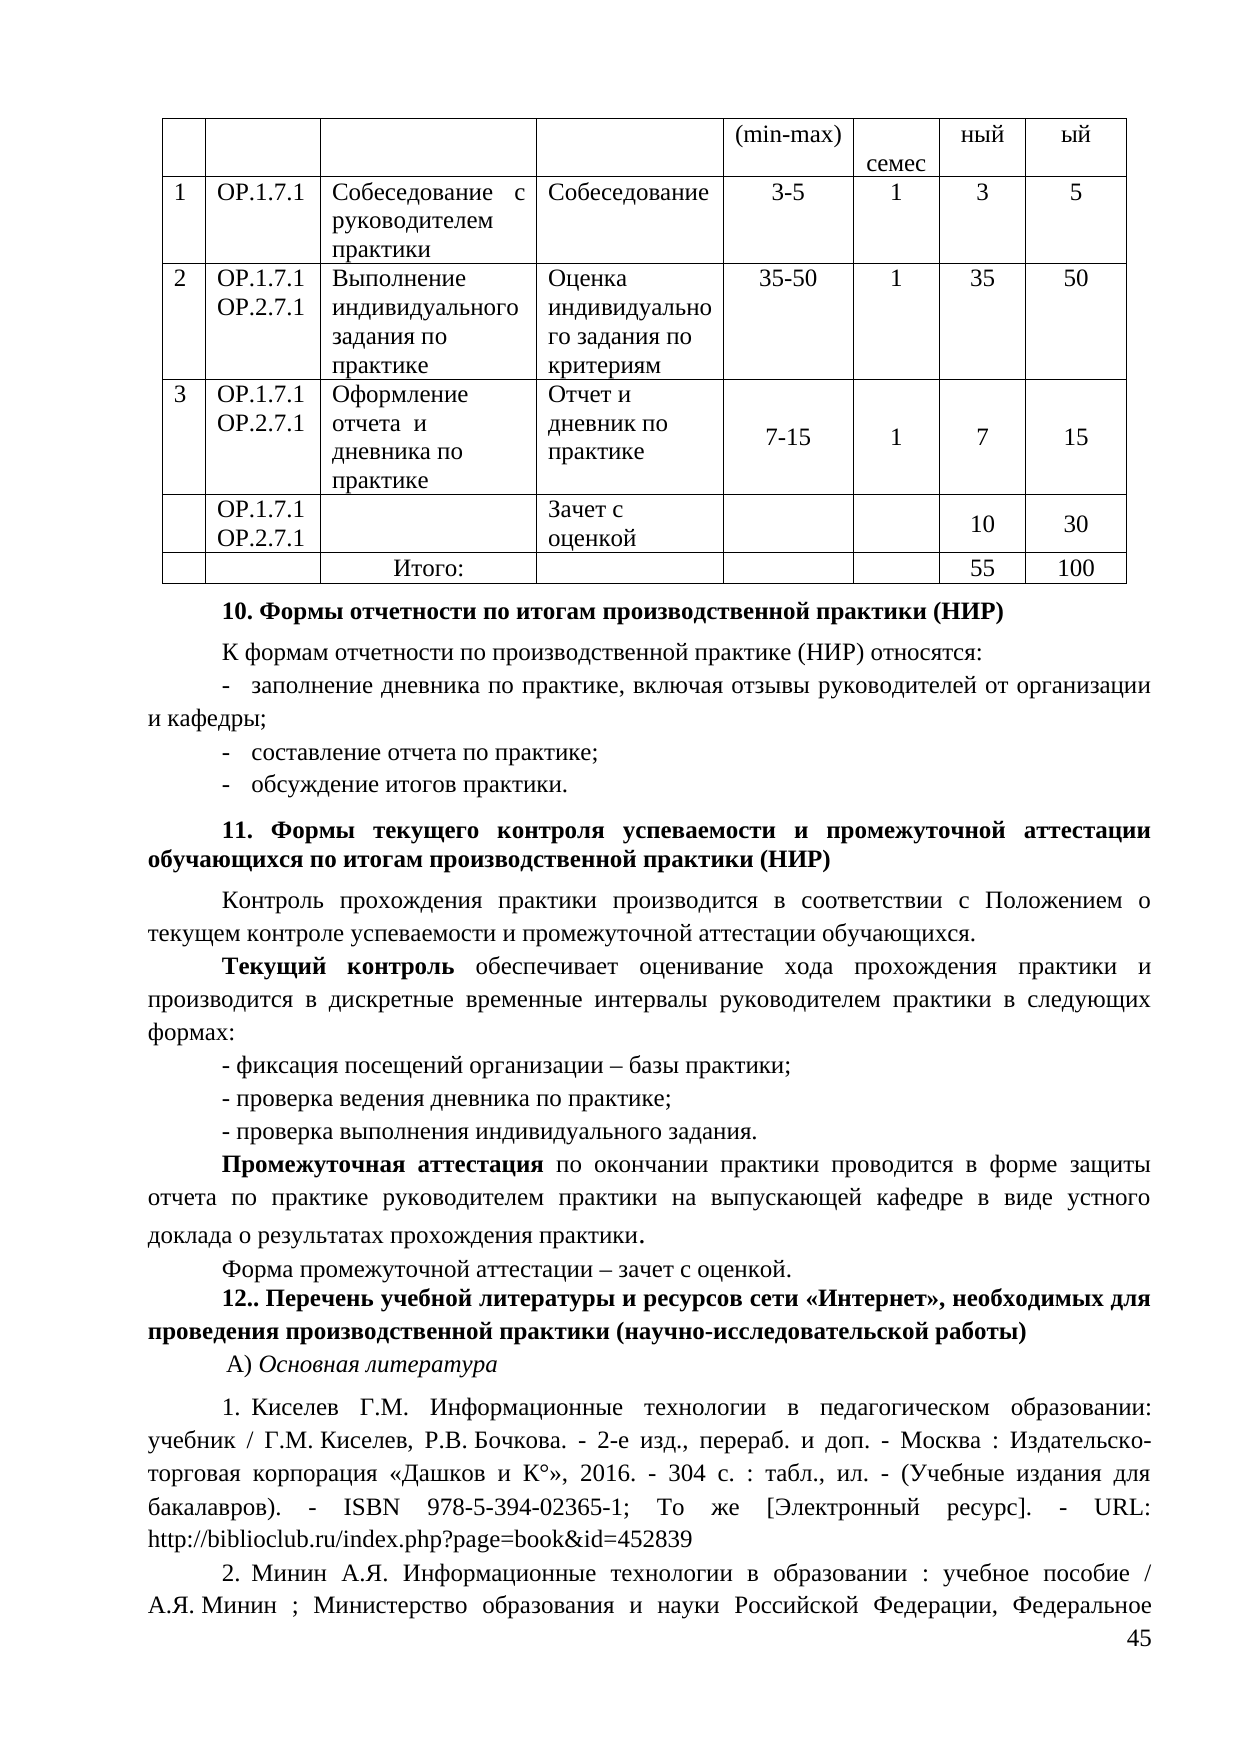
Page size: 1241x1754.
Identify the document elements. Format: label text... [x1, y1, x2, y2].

table_cell Минимальный [940, 119, 1025, 176]
text Форма промежуточной аттестации – зачет с оценкой. [148, 1254, 1152, 1283]
text К формам отчетности по производственной практике (НИР) относятся: [148, 637, 1152, 666]
text - проверка выполнения индивидуального задания. [148, 1116, 1152, 1145]
list заполнение дневника по практике, включая отзывы руководителей от организации и кафедры; [148, 671, 1152, 732]
table_cell 55 [940, 553, 1025, 583]
text А) Основная литература [152, 1349, 1152, 1378]
list составление отчета по практике; [148, 737, 1152, 765]
table_cell 7-15 [724, 380, 853, 494]
table_cell 35 [940, 264, 1025, 378]
table_cell 2 [163, 264, 205, 378]
table_cell 15 [1026, 380, 1126, 494]
list Киселев Г.М. Информационные технологии в педагогическом образовании: учебник / Г.М. Киселев, Р.В. Бочкова. - 2-е изд., перераб. и доп. - Москва : Издательско-торговая корпорация «Дашков и К°», 2016. - 304 с. : табл., ил. - (Учебные издания для бакалавров). - ISBN 978-5-394-02365-1; То же [Электронный ресурс]. - URL: http://biblioclub.ru/index.php?page=book&id=452839 [148, 1392, 1152, 1553]
table_cell 3 [940, 177, 1025, 263]
table_cell Итого: [321, 553, 536, 583]
table_cell [206, 553, 320, 583]
table_cell 10 [940, 495, 1025, 552]
table_cell [854, 553, 939, 583]
table_cell ОР.1.7.1 [206, 177, 320, 263]
text Промежуточная аттестация по окончании практики проводится в форме защиты отчета по практике руководителем практики на выпускающей кафедре в виде устного доклада о результатах прохождения практики. [148, 1149, 1152, 1249]
table_cell Собеседование с руководителем практики [321, 177, 536, 263]
text 12.. Перечень учебной литературы и ресурсов сети «Интернет», необходимых для проведения производственной практики (научно-исследовательской работы) [148, 1283, 1152, 1345]
list обсуждение итогов практики. [148, 769, 1152, 798]
table_cell ОР.1.7.1 ОР.2.7.1 [206, 264, 320, 378]
table_cell ОР.1.7.1 ОР.2.7.1 [206, 495, 320, 552]
text - проверка ведения дневника по практике; [148, 1083, 1152, 1112]
table_cell 1 [854, 264, 939, 378]
text Контроль прохождения практики производится в соответствии с Положением о текущем контроле успеваемости и промежуточной аттестации обучающихся. [148, 885, 1152, 947]
table_cell ОР.1.7.1 ОР.2.7.1 [206, 380, 320, 494]
table_cell Отчет и дневник по практике [537, 380, 723, 494]
table_cell 1 [163, 177, 205, 263]
text Текущий контроль обеспечивает оценивание хода прохождения практики и производится в дискретные временные интервалы руководителем практики в следующих формах: [148, 951, 1152, 1046]
table_cell 3-5 [724, 177, 853, 263]
table_cell [724, 553, 853, 583]
table_cell 1 [854, 177, 939, 263]
table_cell Выполнение индивидуального задания по практике [321, 264, 536, 378]
table_cell 3 [163, 380, 205, 494]
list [148, 1558, 1152, 1619]
table_cell [163, 495, 205, 552]
table_cell 1 [854, 380, 939, 494]
text 10. Формы отчетности по итогам производственной практики (НИР) [148, 596, 1152, 625]
table_cell [163, 553, 205, 583]
table_cell 100 [1026, 553, 1126, 583]
table_cell Оценка индивидуального задания по критериям [537, 264, 723, 378]
table_cell 30 [1026, 495, 1126, 552]
table_cell [854, 495, 939, 552]
table_cell Собеседование [537, 177, 723, 263]
table_cell [724, 495, 853, 552]
table_cell [537, 553, 723, 583]
table_cell 50 [1026, 264, 1126, 378]
table_cell 7 [940, 380, 1025, 494]
table_cell 35-50 [724, 264, 853, 378]
table_cell Максимальный [1026, 119, 1126, 176]
table_cell Зачет с оценкой [537, 495, 723, 552]
table_cell Оформление отчета и дневника по практике [321, 380, 536, 494]
table_cell [321, 495, 536, 552]
text - фиксация посещений организации – базы практики; [148, 1050, 1152, 1079]
text 11. Формы текущего контроля успеваемости и промежуточной аттестации обучающихся по итогам производственной практики (НИР) [148, 815, 1152, 873]
table_cell 5 [1026, 177, 1126, 263]
